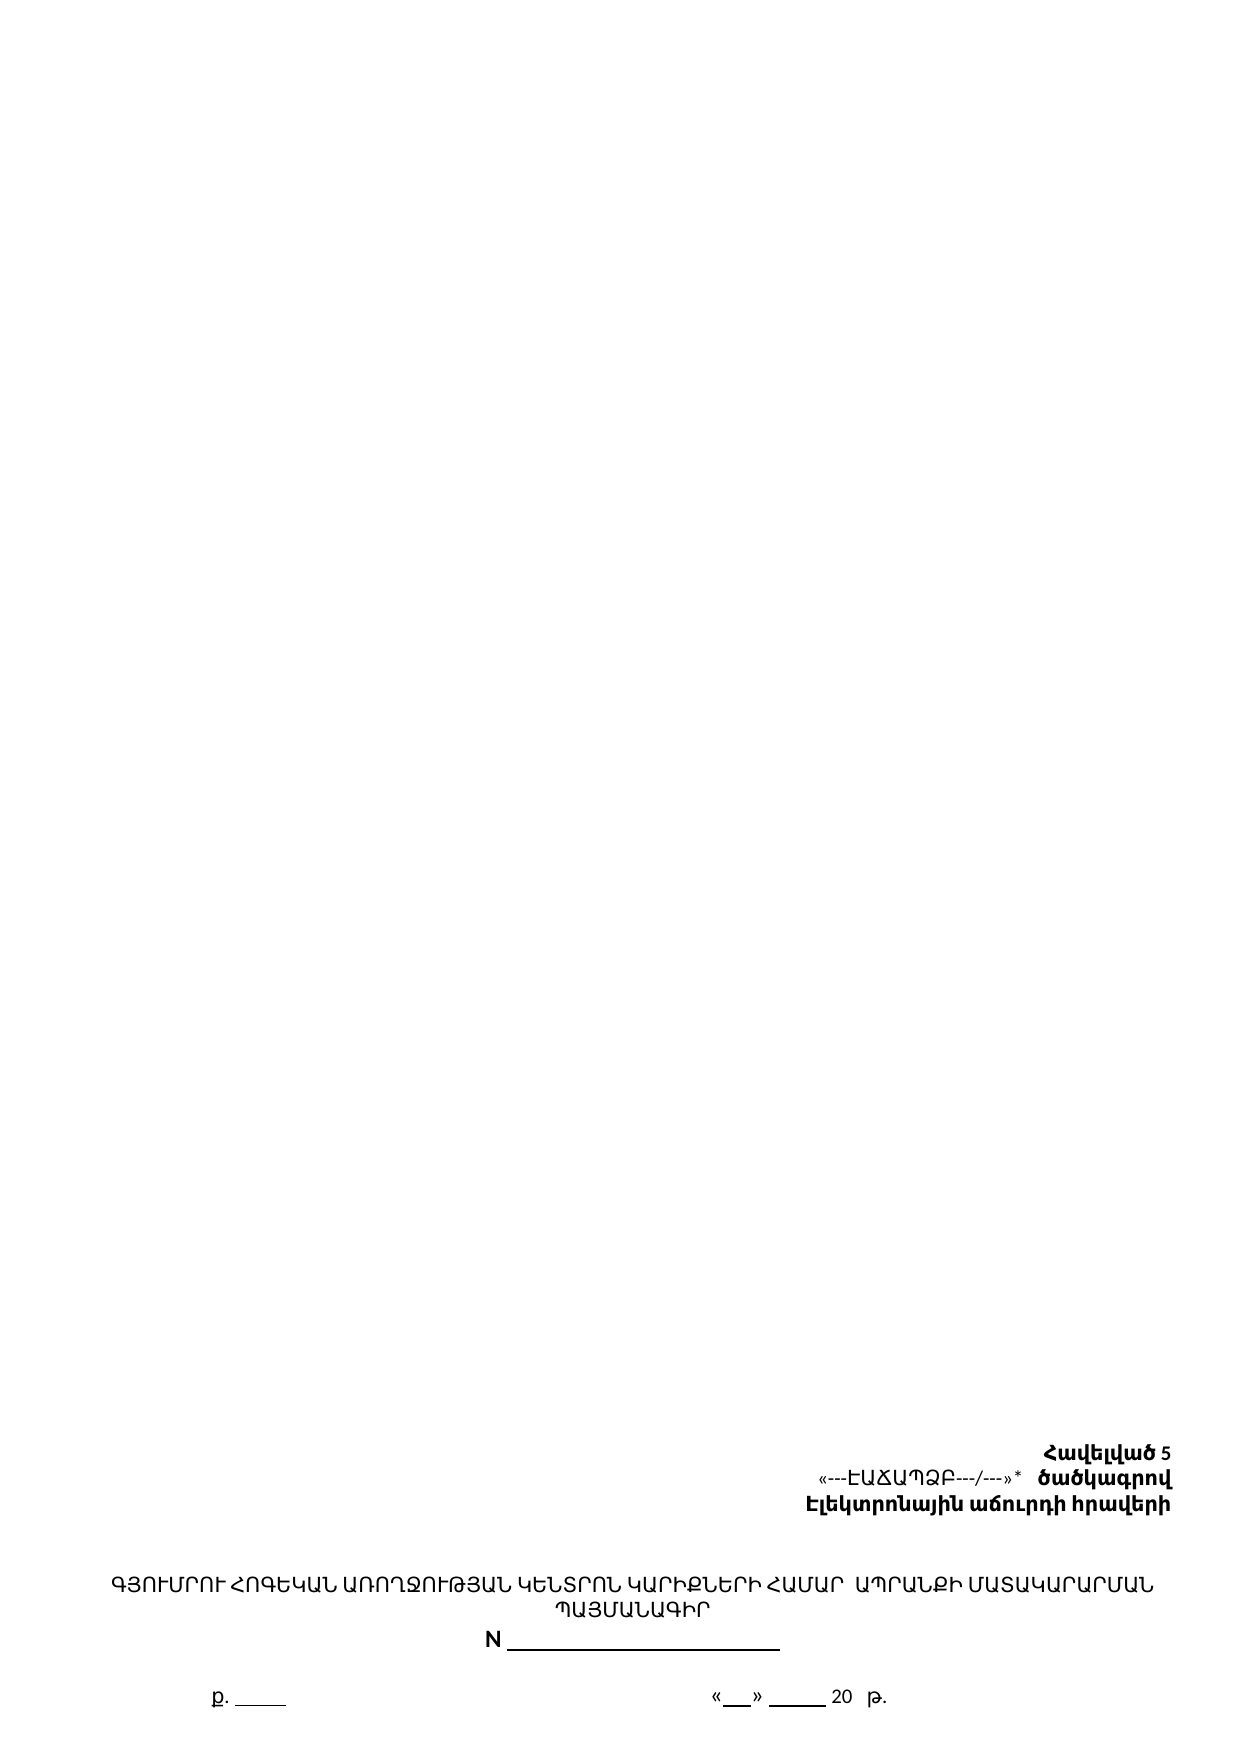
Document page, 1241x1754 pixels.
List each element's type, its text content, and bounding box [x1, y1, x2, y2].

text Հավելված 5 [94, 1440, 1171, 1465]
text ԳՅՈՒՄՐՈՒ ՀՈԳԵԿԱՆ ԱՌՈՂՋՈՒԹՅԱՆ ԿԵՆՏՐՈՆ ԿԱՐԻՔՆԵՐԻ ՀԱՄԱՐ ԱՊՐԱՆՔԻ ՄԱՏԱԿԱՐԱՐՄԱՆ [79, 1572, 1171, 1598]
text N [79, 1623, 1171, 1653]
text ՊԱՅՄԱՆԱԳԻՐ [79, 1598, 1171, 1623]
text ք. « » 20 թ. [94, 1679, 1171, 1709]
text Էլեկտրոնային աճուրդի հրավերի [94, 1491, 1171, 1516]
text «---ԷԱՃԱՊՁԲ---/---»* ծածկագրով [94, 1465, 1171, 1491]
